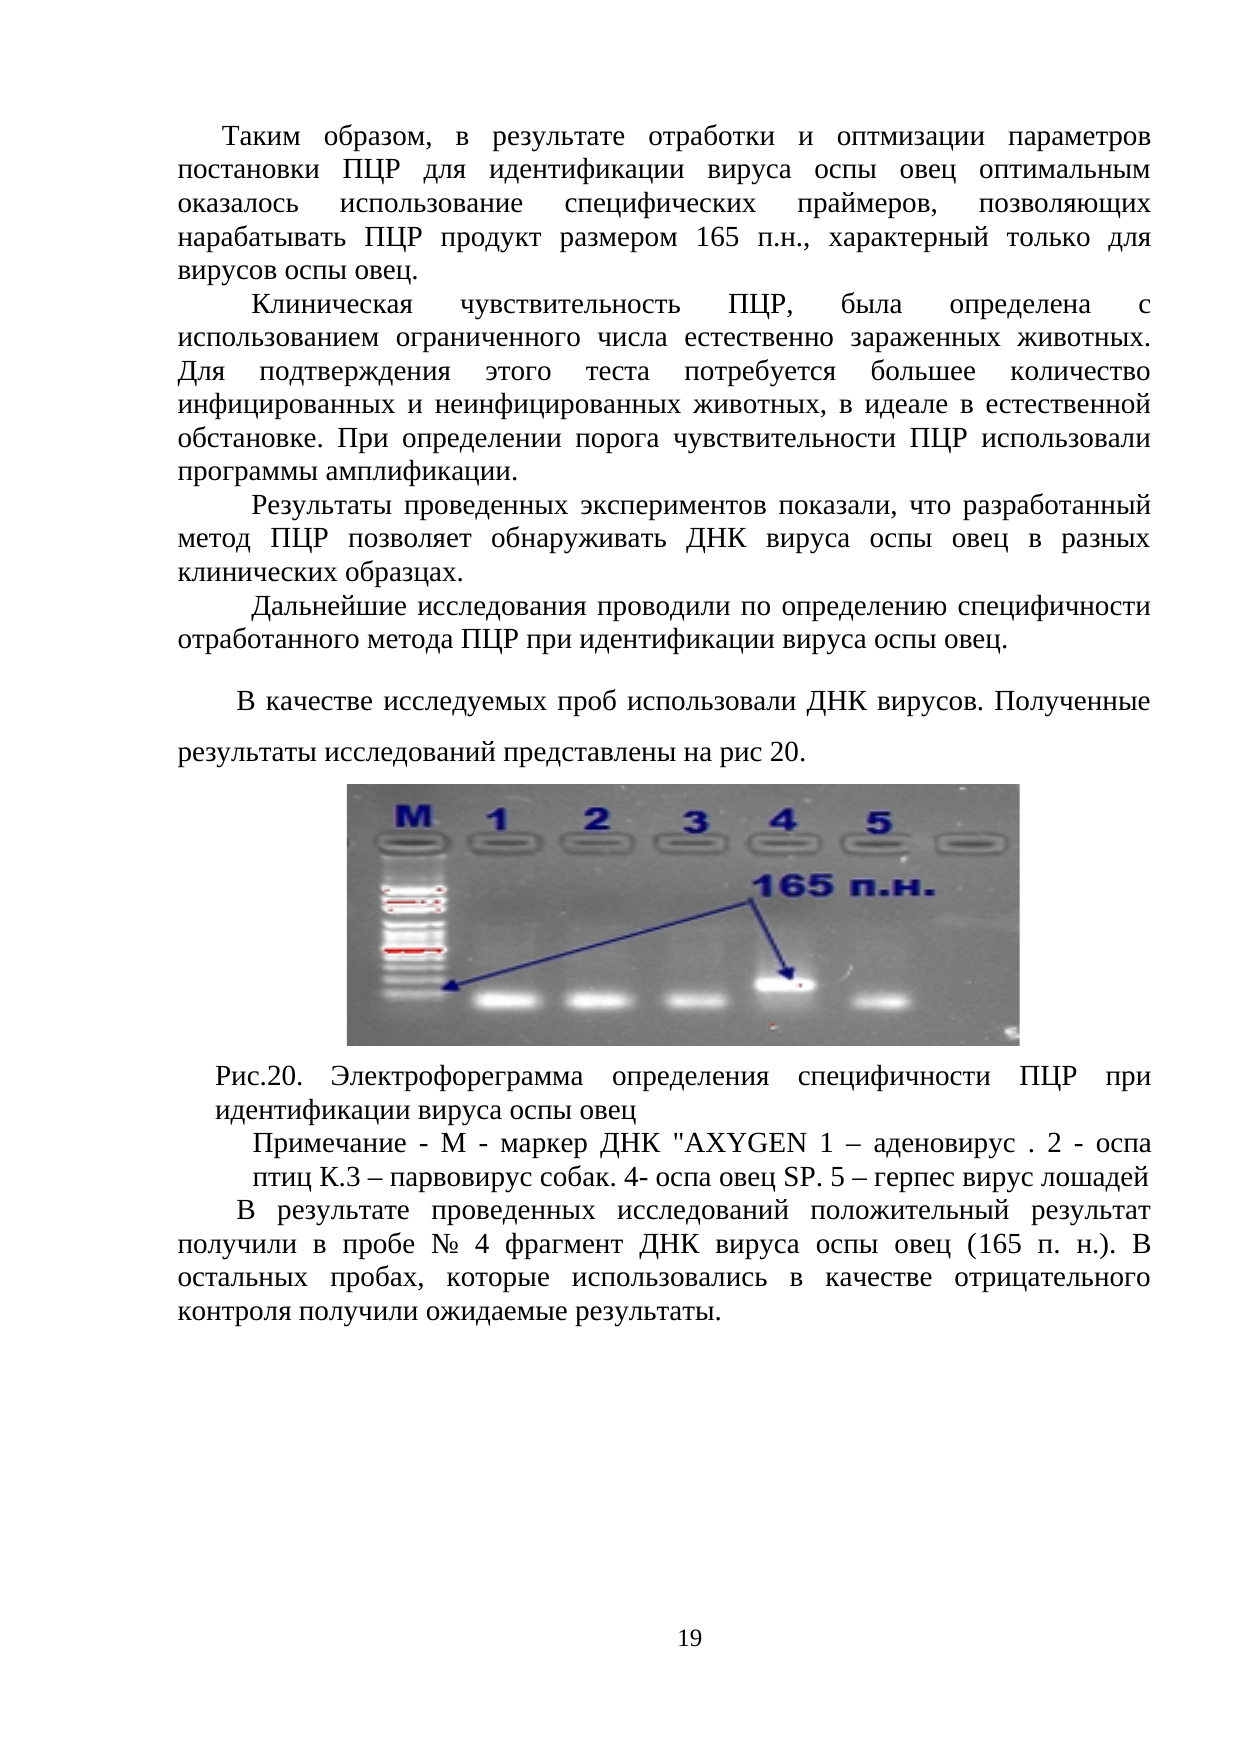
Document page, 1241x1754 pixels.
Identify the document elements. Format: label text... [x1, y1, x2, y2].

text В результате проведенных исследований положительный результат получили в пробе № 4 фрагмент ДНК вируса оспы овец (165 п. н.). В остальных пробах, которые использовались в качестве отрицательного контроля получили ожидаемые результаты. [177, 1192, 1152, 1327]
text Результаты проведенных экспериментов показали, что разработанный метод ПЦР позволяет обнаруживать ДНК вируса оспы овец в разных клинических образцах. [177, 487, 1152, 588]
text Дальнейшие исследования проводили по определению специфичности отработанного метода ПЦР при идентификации вируса оспы овец. [177, 588, 1152, 655]
text Таким образом, в результате отработки и оптмизации параметров постановки ПЦР для идентификации вируса оспы овец оптимальным оказалось использование специфических праймеров, позволяющих нарабатывать ПЦР продукт размером 165 п.н., характерный только для вирусов оспы овец. [177, 118, 1152, 286]
text Рис.20. Электрофореграмма определения специфичности ПЦР при идентификации вируса оспы овец [215, 1058, 1152, 1125]
picture [346, 784, 1020, 1046]
text Примечание - М - маркер ДНК "AXYGEN 1 – аденовирус . 2 - оспа птиц К.3 – парвовирус собак. 4- оспа овец SP. 5 – герпес вирус лошадей [252, 1125, 1152, 1192]
text В качестве исследуемых проб использовали ДНК вирусов. Полученные результаты исследований представлены на рис 20. [177, 683, 1152, 767]
text Клиническая чувствительность ПЦР, была определена с использованием ограниченного числа естественно зараженных животных. Для подтверждения этого теста потребуется большее количество инфицированных и неинфицированных животных, в идеале в естественной обстановке. При определении порога чувствительности ПЦР использовали программы амплификации. [177, 286, 1152, 487]
